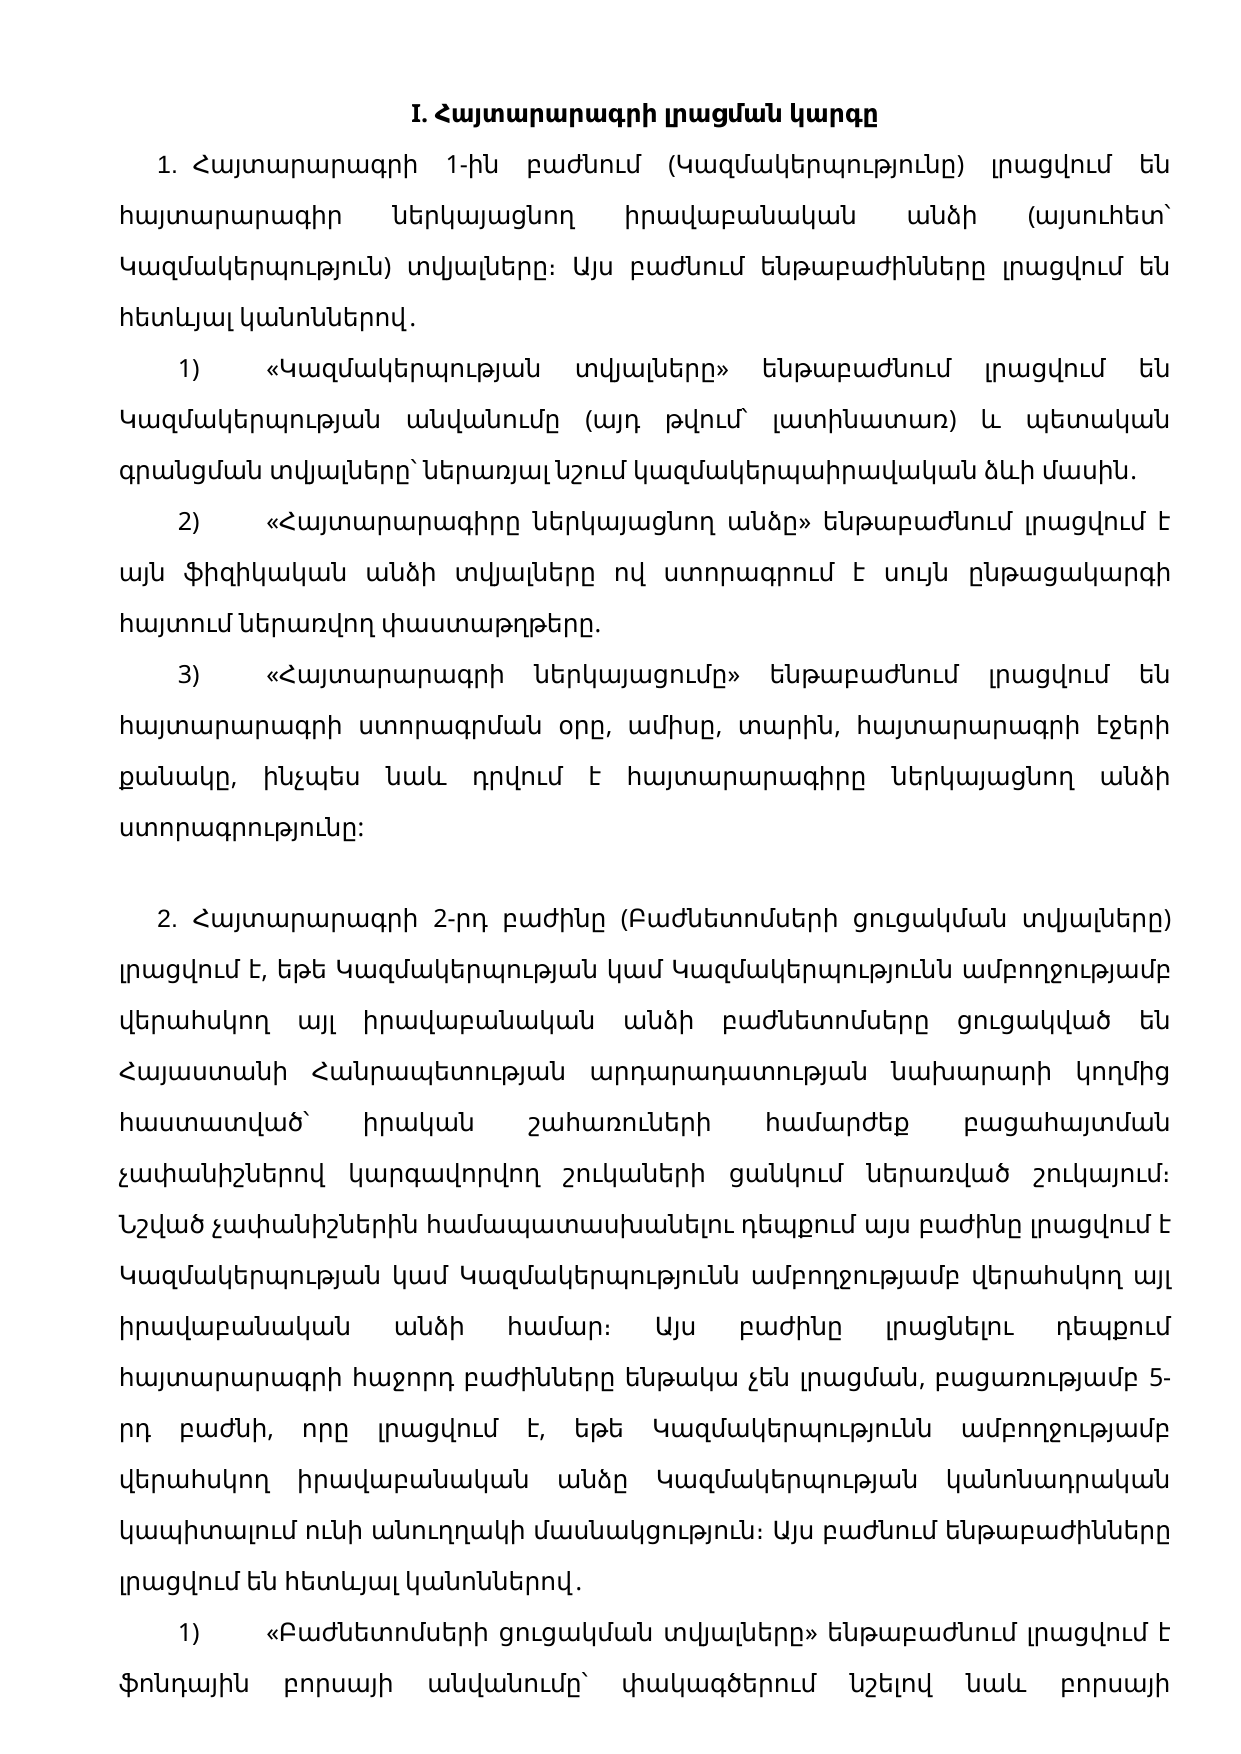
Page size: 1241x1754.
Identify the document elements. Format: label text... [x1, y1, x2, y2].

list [118, 1615, 1171, 1700]
list Հայտարարագրի 2-րդ բաժինը (Բաժնետոմսերի ցուցակման տվյալները) լրացվում է, եթե Կազմակերպության կամ Կազմակերպությունն ամբողջությամբ վերահսկող այլ իրավաբանական անձի բաժնետոմսերը ցուցակված են Հայաստանի Հանրապետության արդարադատության նախարարի կողմից հաստատված՝ իրական շահառուների համարժեք բացահայտման չափանիշներով կարգավորվող շուկաների ցանկում ներառված շուկայում։ Նշված չափանիշներին համապատասխանելու դեպքում այս բաժինը լրացվում է Կազմակերպության կամ Կազմակերպությունն ամբողջությամբ վերահսկող այլ իրավաբանական անձի համար։ Այս բաժինը լրացնելու դեպքում հայտարարագրի հաջորդ բաժինները ենթակա չեն լրացման, բացառությամբ 5-րդ բաժնի, որը լրացվում է, եթե Կազմակերպությունն ամբողջությամբ վերահսկող իրավաբանական անձը Կազմակերպության կանոնադրական կապիտալում ունի անուղղակի մասնակցություն։ Այս բաժնում ենթաբաժինները լրացվում են հետևյալ կանոններով․ [118, 900, 1171, 1598]
list «Կազմակերպության տվյալները» ենթաբաժնում լրացվում են Կազմակերպության անվանումը (այդ թվում՝ լատինատառ) և պետական գրանցման տվյալները՝ ներառյալ նշում կազմակերպաիրավական ձևի մասին. [118, 351, 1171, 487]
list Հայտարարագրի 1-ին բաժնում (Կազմակերպությունը) լրացվում են հայտարարագիր ներկայացնող իրավաբանական անձի (այսուհետ՝ Կազմակերպություն) տվյալները։ Այս բաժնում ենթաբաժինները լրացվում են հետևյալ կանոններով․ [118, 146, 1171, 334]
list «Հայտարարագրի ներկայացումը» ենթաբաժնում լրացվում են հայտարարագրի ստորագրման օրը, ամիսը, տարին, հայտարարագրի էջերի քանակը, ինչպես նաև դրվում է հայտարարագիրը ներկայացնող անձի ստորագրությունը: [118, 657, 1171, 844]
list «Հայտարարագիրը ներկայացնող անձը» ենթաբաժնում լրացվում է այն ֆիզիկական անձի տվյալները ով ստորագրում է սույն ընթացակարգի հայտում ներառվող փաստաթղթերը. [118, 504, 1171, 640]
text I. Հայտարարագրի լրացման կարգը [118, 95, 1171, 129]
